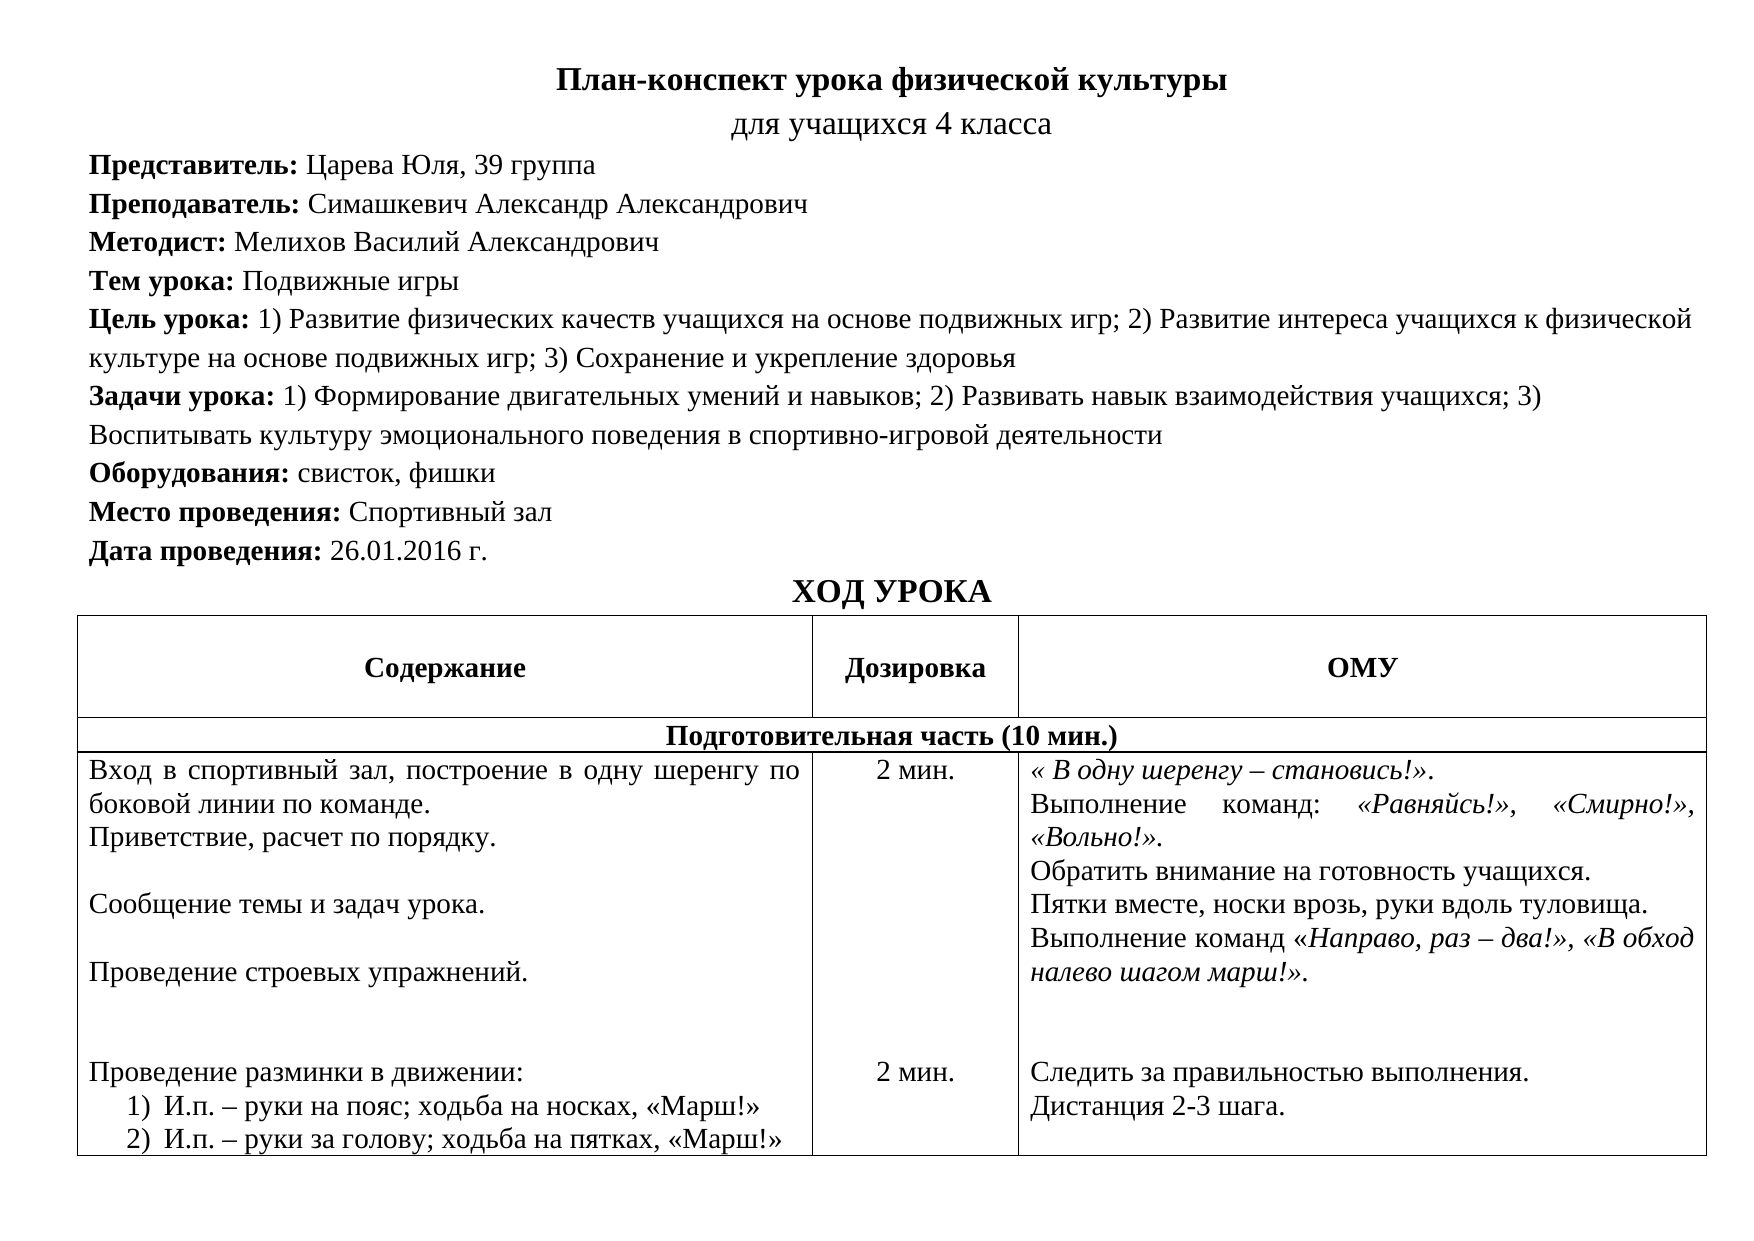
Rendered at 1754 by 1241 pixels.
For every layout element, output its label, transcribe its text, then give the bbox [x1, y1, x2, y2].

text Место проведения: Спортивный зал [89, 494, 1695, 528]
text Тем урока: Подвижные игры [89, 263, 1695, 296]
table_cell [78, 753, 812, 1155]
table_cell Подготовительная часть (10 мин.) [78, 718, 1706, 751]
text Дата проведения: 26.01.2016 г. [89, 533, 1695, 566]
text План-конспект урока физической культуры [89, 59, 1695, 97]
table_header Содержание [78, 616, 812, 717]
text для учащихся 4 класса [89, 103, 1695, 141]
text Представитель: Царева Юля, 39 группа [89, 147, 1695, 181]
table_header Дозировка [813, 616, 1018, 717]
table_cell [1019, 753, 1706, 1155]
text Преподаватель: Симашкевич Александр Александрович [89, 186, 1695, 219]
table_header ОМУ [1019, 616, 1706, 717]
text Задачи урока: 1) Формирование двигательных умений и навыков; 2) Развивать навык взаимодействия учащихся; 3) Воспитывать культуру эмоционального поведения в спортивно-игровой деятельности [89, 378, 1695, 451]
text Цель урока: 1) Развитие физических качеств учащихся на основе подвижных игр; 2) Развитие интереса учащихся к физической культуре на основе подвижных игр; 3) Сохранение и укрепление здоровья [89, 301, 1695, 373]
text ХОД УРОКА [89, 571, 1695, 609]
table_cell 2 мин. 2 мин. [813, 753, 1018, 1155]
text Оборудования: свисток, фишки [89, 456, 1695, 489]
text Методист: Мелихов Василий Александрович [89, 224, 1695, 258]
